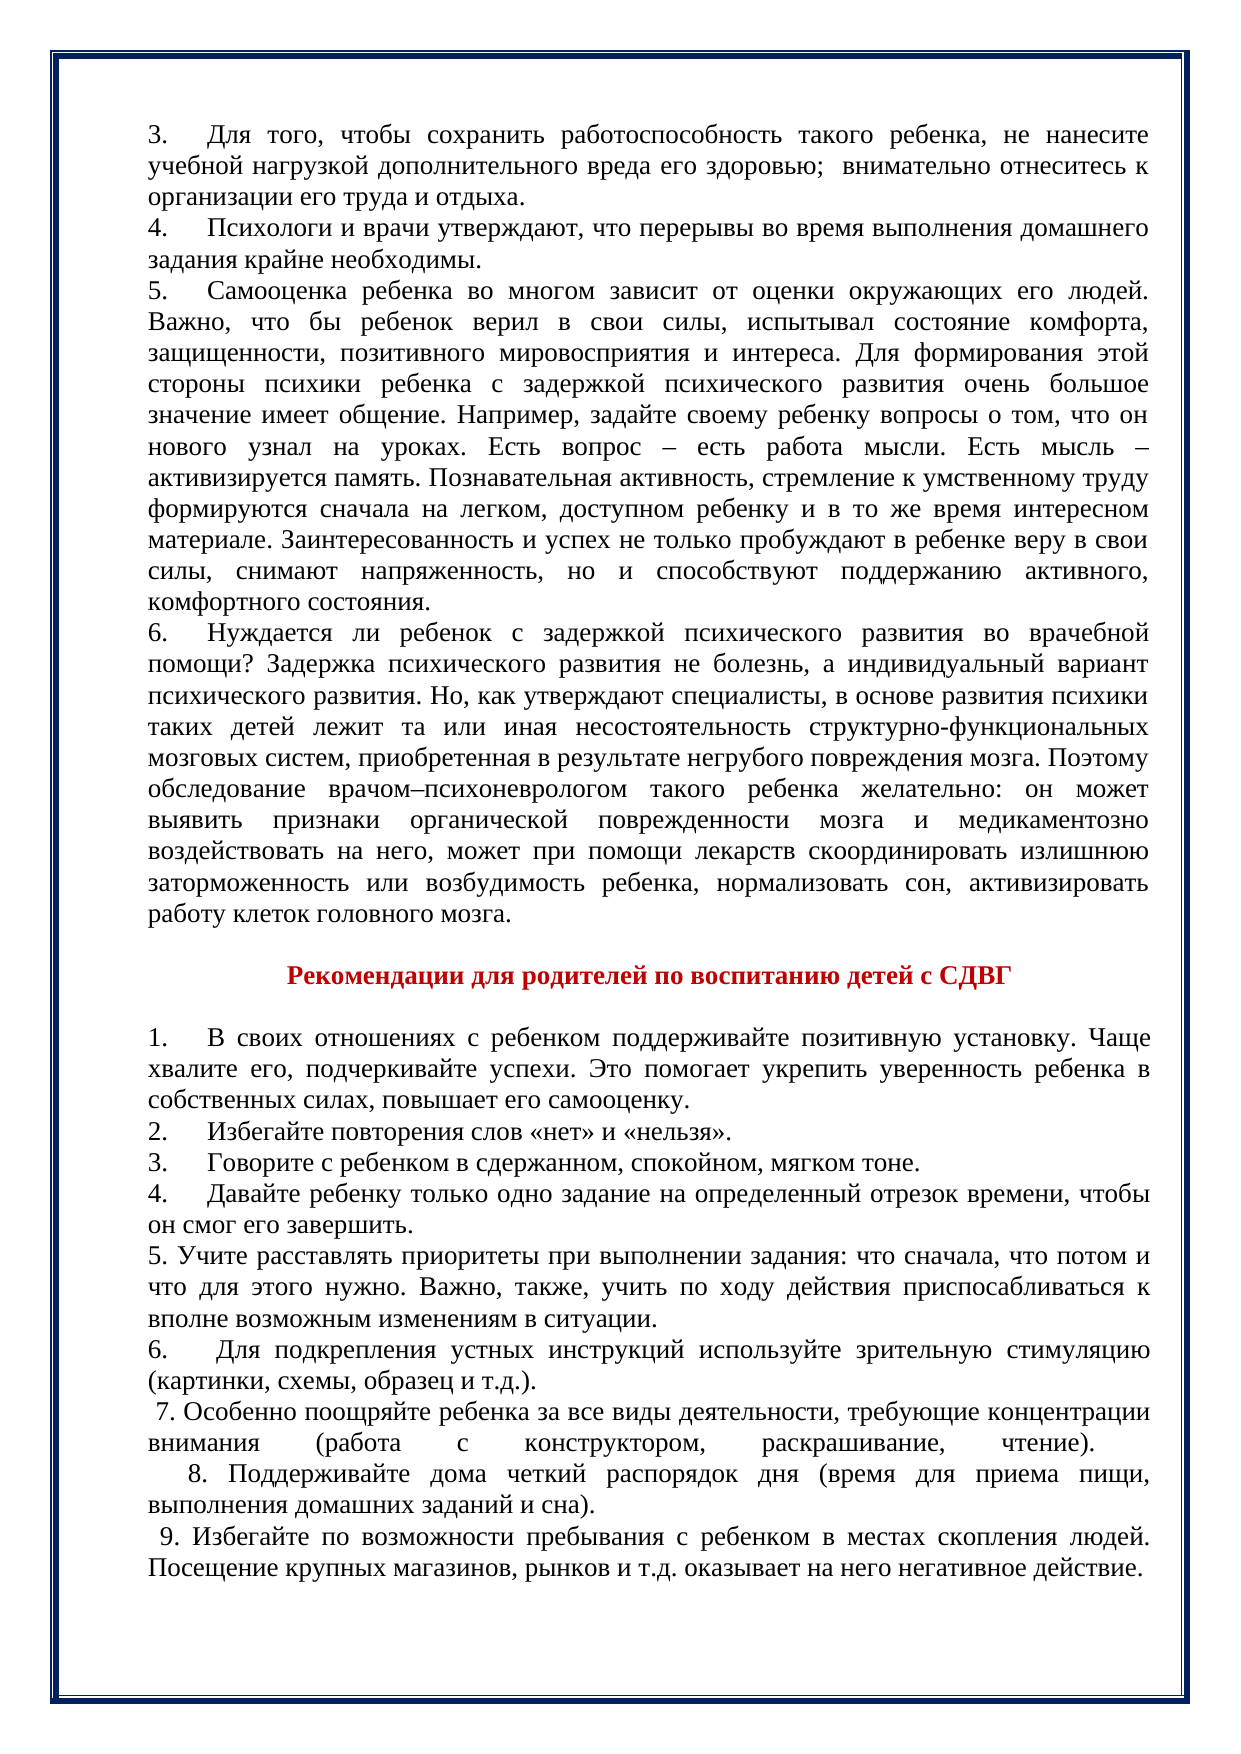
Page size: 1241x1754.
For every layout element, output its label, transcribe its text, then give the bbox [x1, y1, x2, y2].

text 6. Для подкрепления устных инструкций используйте зрительную стимуляцию (картинки, схемы, образец и т.д.). [148, 1333, 1152, 1395]
list Нуждается ли ребенок с задержкой психического развития во врачебной помощи? Задержка психического развития не болезнь, а индивидуальный вариант психического развития. Но, как утверждают специалисты, в основе развития психики таких детей лежит та или иная несостоятельность структурно-функциональных мозговых систем, приобретенная в результате негрубого повреждения мозга. Поэтому обследование врачом–психоневрологом такого ребенка желательно: он может выявить признаки органической поврежденности мозга и медикаментозно воздействовать на него, может при помощи лекарств скоординировать излишнюю заторможенность или возбудимость ребенка, нормализовать сон, активизировать работу клеток головного мозга. [148, 616, 1150, 928]
list Избегайте повторения слов «нет» и «нельзя». [148, 1115, 1152, 1146]
list Давайте ребенку только одно задание на определенный отрезок времени, чтобы он смог его завершить. [148, 1177, 1152, 1239]
list В своих отношениях с ребенком поддерживайте позитивную установку. Чаще хвалите его, подчеркивайте успехи. Это помогает укрепить уверенность ребенка в собственных силах, повышает его самооценку. [148, 1021, 1152, 1115]
text Рекомендации для родителей по воспитанию детей с СДВГ [148, 959, 1152, 990]
list Для того, чтобы сохранить работоспособность такого ребенка, не нанесите учебной нагрузкой дополнительного вреда его здоровью; внимательно отнеситесь к организации его труда и отдыха. [148, 118, 1150, 212]
text 5. Учите расставлять приоритеты при выполнении задания: что сначала, что потом и что для этого нужно. Важно, также, учить по ходу действия приспосабливаться к вполне возможным изменениям в ситуации. [148, 1239, 1152, 1333]
list Самооценка ребенка во многом зависит от оценки окружающих его людей. Важно, что бы ребенок верил в свои силы, испытывал состояние комфорта, защищенности, позитивного мировосприятия и интереса. Для формирования этой стороны психики ребенка с задержкой психического развития очень большое значение имеет общение. Например, задайте своему ребенку вопросы о том, что он нового узнал на уроках. Есть вопрос – есть работа мысли. Есть мысль – активизируется память. Познавательная активность, стремление к умственному труду формируются сначала на легком, доступном ребенку и в то же время интересном материале. Заинтересованность и успех не только пробуждают в ребенке веру в свои силы, снимают напряженность, но и способствуют поддержанию активного, комфортного состояния. [148, 274, 1150, 616]
list Психологи и врачи утверждают, что перерывы во время выполнения домашнего задания крайне необходимы. [148, 212, 1150, 274]
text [148, 1520, 1152, 1582]
list Говорите с ребенком в сдержанном, спокойном, мягком тоне. [148, 1146, 1152, 1177]
text 7. Особенно поощряйте ребенка за все виды деятельности, требующие концентрации внимания (работа с конструктором, раскрашивание, чтение). 8. Поддерживайте дома четкий распорядок дня (время для приема пищи, выполнения домашних заданий и сна). [148, 1395, 1152, 1520]
